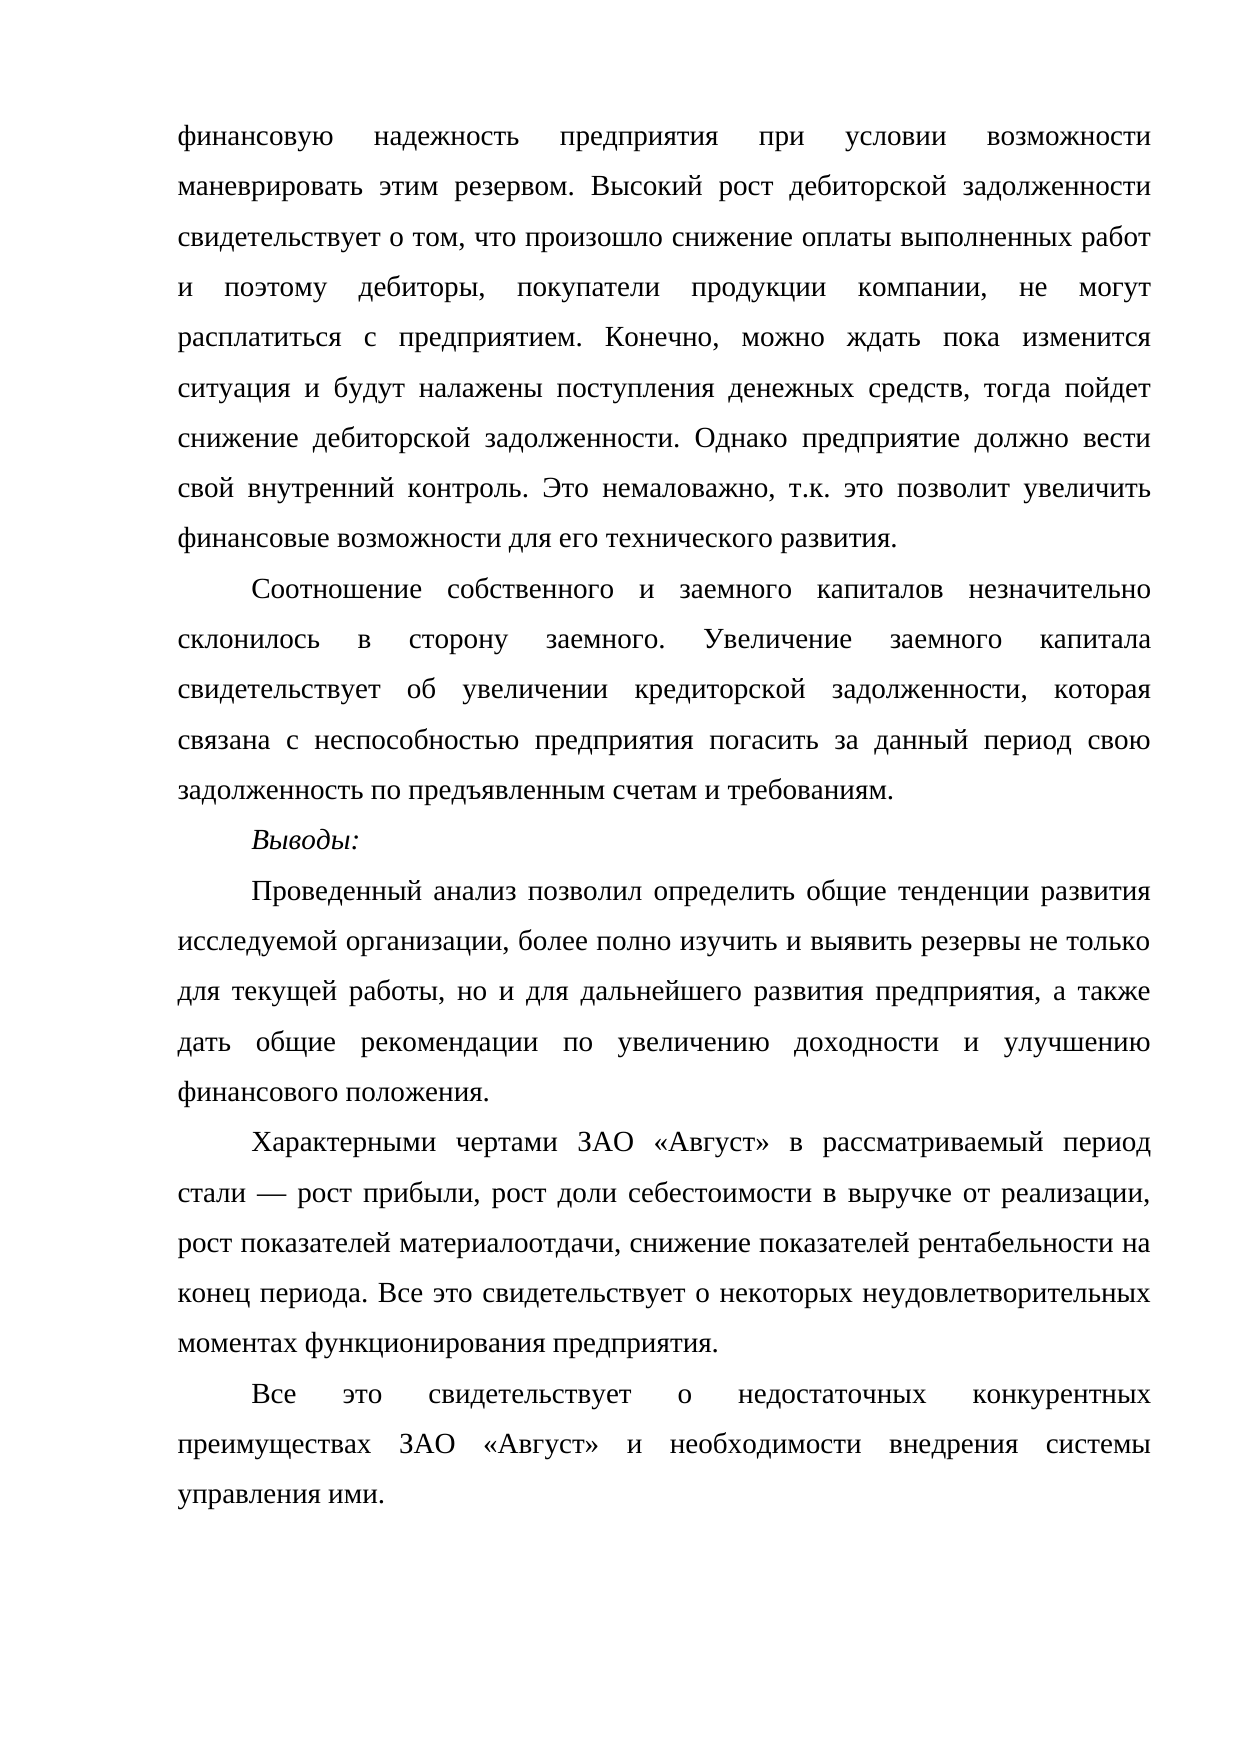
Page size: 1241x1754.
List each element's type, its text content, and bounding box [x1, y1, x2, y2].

text Характерными чертами ЗАО «Август» в рассматриваемый период стали — рост прибыли, рост доли себестоимости в выручке от реализации, рост показателей материалоотдачи, снижение показателей рентабельности на конец периода. Все это свидетельствует о некоторых неудовлетворительных моментах функционирования предприятия. [177, 1124, 1152, 1359]
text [177, 118, 1152, 554]
text Выводы: [177, 822, 1152, 856]
text Соотношение собственного и заемного капиталов незначительно склонилось в сторону заемного. Увеличение заемного капитала свидетельствует об увеличении кредиторской задолженности, которая связана с неспособностью предприятия погасить за данный период свою задолженность по предъявленным счетам и требованиям. [177, 571, 1152, 806]
text Все это свидетельствует о недостаточных конкурентных преимуществах ЗАО «Август» и необходимости внедрения системы управления ими. [177, 1376, 1152, 1510]
text Проведенный анализ позволил определить общие тенденции развития исследуемой организации, более полно изучить и выявить резервы не только для текущей работы, но и для дальнейшего развития предприятия, а также дать общие рекомендации по увеличению доходности и улучшению финансового положения. [177, 873, 1152, 1108]
